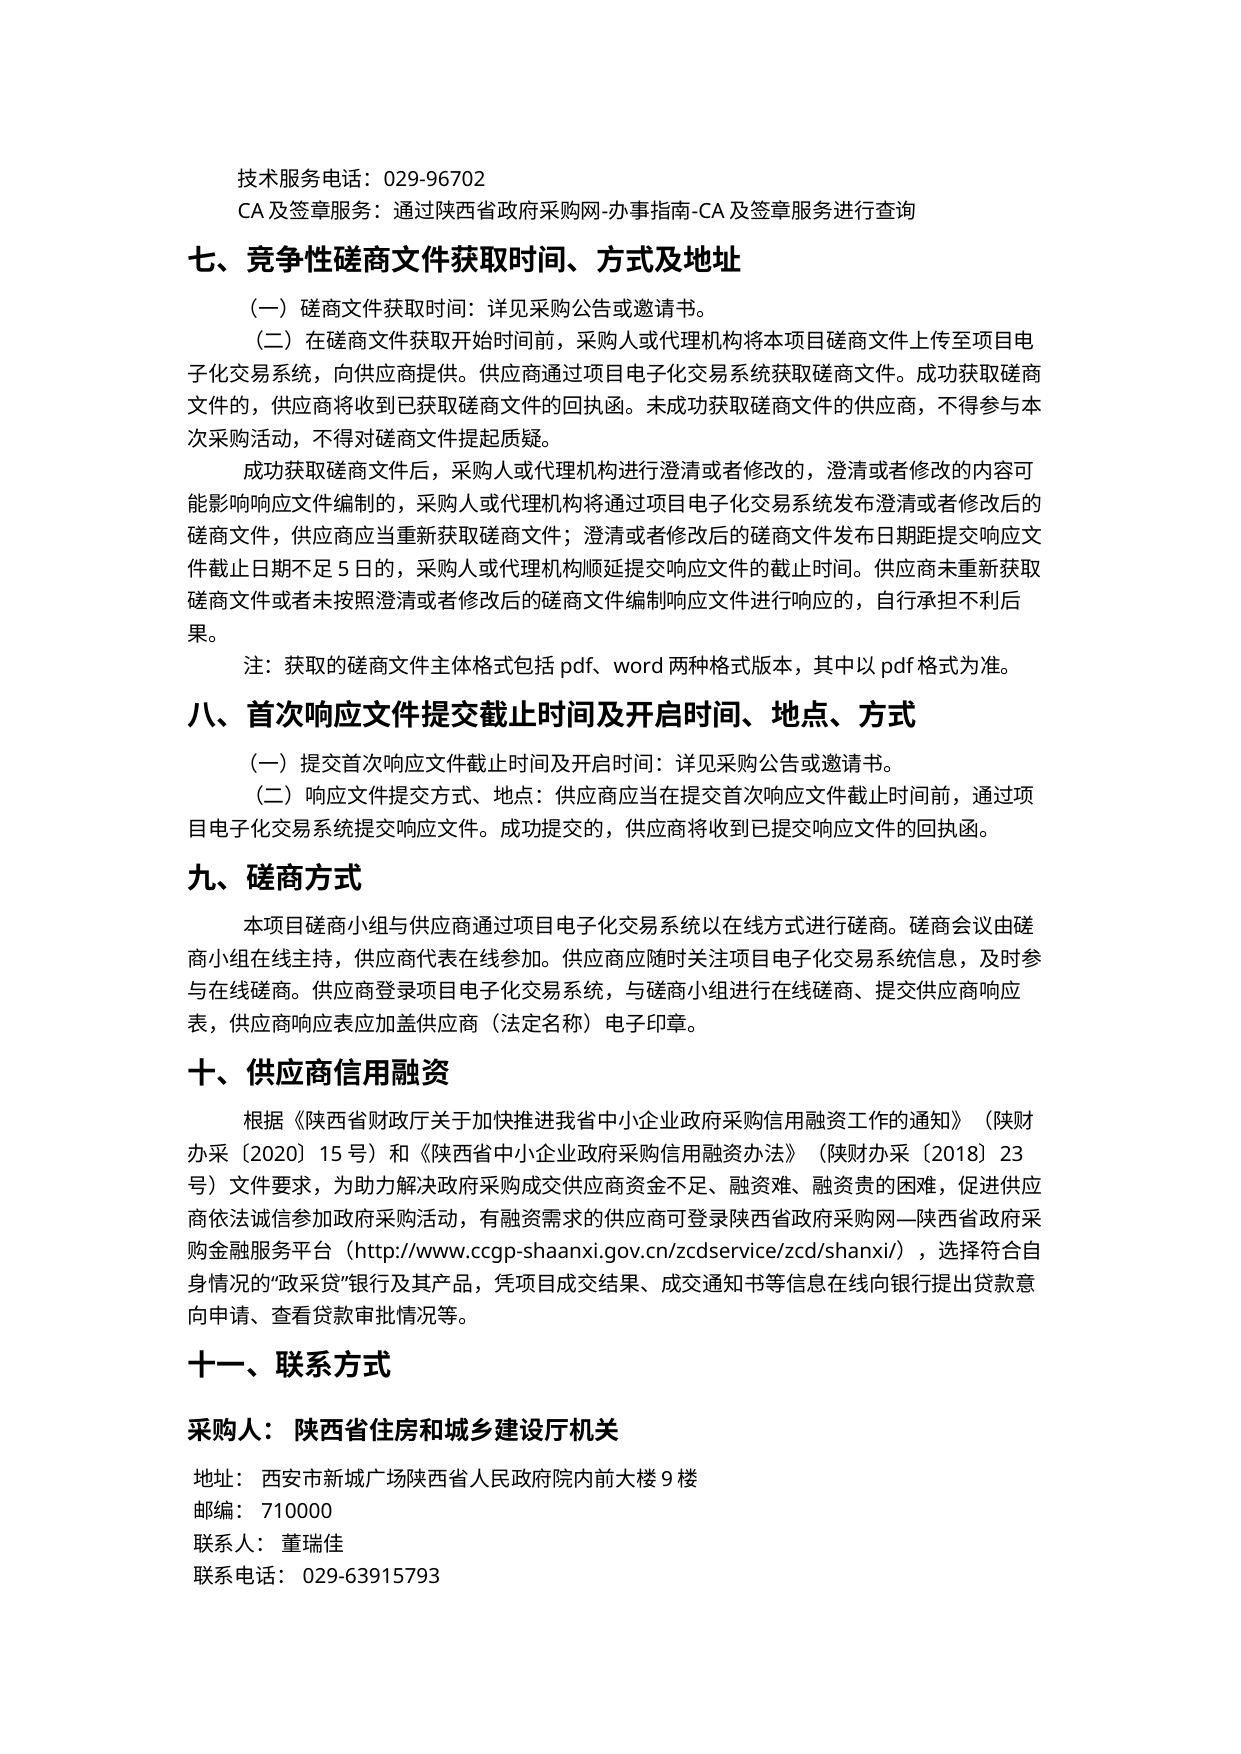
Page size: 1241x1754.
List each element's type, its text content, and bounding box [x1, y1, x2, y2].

text 成功获取磋商文件后，采购人或代理机构进行澄清或者修改的，澄清或者修改的内容可能影响响应文件编制的，采购人或代理机构将通过项目电子化交易系统发布澄清或者修改后的磋商文件，供应商应当重新获取磋商文件；澄清或者修改后的磋商文件发布日期距提交响应文件截止日期不足5日的，采购人或代理机构顺延提交响应文件的截止时间。供应商未重新获取磋商文件或者未按照澄清或者修改后的磋商文件编制响应文件进行响应的，自行承担不利后果。 [187, 454, 1053, 649]
text （一）磋商文件获取时间：详见采购公告或邀请书。 [187, 292, 1053, 324]
text 采购人： 陕西省住房和城乡建设厅机关 [187, 1397, 1053, 1462]
text 地址： 西安市新城广场陕西省人民政府院内前大楼9楼 [187, 1462, 1053, 1494]
text 联系人： 董瑞佳 [187, 1527, 1053, 1559]
text （一）提交首次响应文件截止时间及开启时间：详见采购公告或邀请书。 [187, 747, 1053, 779]
text 七、竞争性磋商文件获取时间、方式及地址 [187, 227, 1053, 292]
text 邮编： 710000 [187, 1494, 1053, 1527]
text 根据《陕西省财政厅关于加快推进我省中小企业政府采购信用融资工作的通知》（陕财办采〔2020〕15 号）和《陕西省中小企业政府采购信用融资办法》（陕财办采〔2018〕23 号）文件要求，为助力解决政府采购成交供应商资金不足、融资难、融资贵的困难，促进供应商依法诚信参加政府采购活动，有融资需求的供应商可登录陕西省政府采购网—陕西省政府采购金融服务平台（http://www.ccgp-shaanxi.gov.cn/zcdservice/zcd/shanxi/），选择符合自身情况的“政采贷”银行及其产品，凭项目成交结果、成交通知书等信息在线向银行提出贷款意向申请、查看贷款审批情况等。 [187, 1104, 1053, 1332]
text 本项目磋商小组与供应商通过项目电子化交易系统以在线方式进行磋商。磋商会议由磋商小组在线主持，供应商代表在线参加。供应商应随时关注项目电子化交易系统信息，及时参与在线磋商。供应商登录项目电子化交易系统，与磋商小组进行在线磋商、提交供应商响应表，供应商响应表应加盖供应商（法定名称）电子印章。 [187, 909, 1053, 1039]
text 十一、联系方式 [187, 1332, 1053, 1397]
text 技术服务电话：029-96702 [187, 162, 1053, 194]
text 九、磋商方式 [187, 844, 1053, 909]
text （二）在磋商文件获取开始时间前，采购人或代理机构将本项目磋商文件上传至项目电子化交易系统，向供应商提供。供应商通过项目电子化交易系统获取磋商文件。成功获取磋商文件的，供应商将收到已获取磋商文件的回执函。未成功获取磋商文件的供应商，不得参与本次采购活动，不得对磋商文件提起质疑。 [187, 324, 1053, 454]
text 注：获取的磋商文件主体格式包括pdf、word两种格式版本，其中以pdf格式为准。 [187, 649, 1053, 682]
text CA及签章服务：通过陕西省政府采购网-办事指南-CA及签章服务进行查询 [187, 194, 1053, 227]
text 八、首次响应文件提交截止时间及开启时间、地点、方式 [187, 682, 1053, 747]
text 十、供应商信用融资 [187, 1039, 1053, 1104]
text 联系电话： 029-63915793 [187, 1559, 1053, 1592]
text （二）响应文件提交方式、地点：供应商应当在提交首次响应文件截止时间前，通过项目电子化交易系统提交响应文件。成功提交的，供应商将收到已提交响应文件的回执函。 [187, 779, 1053, 844]
